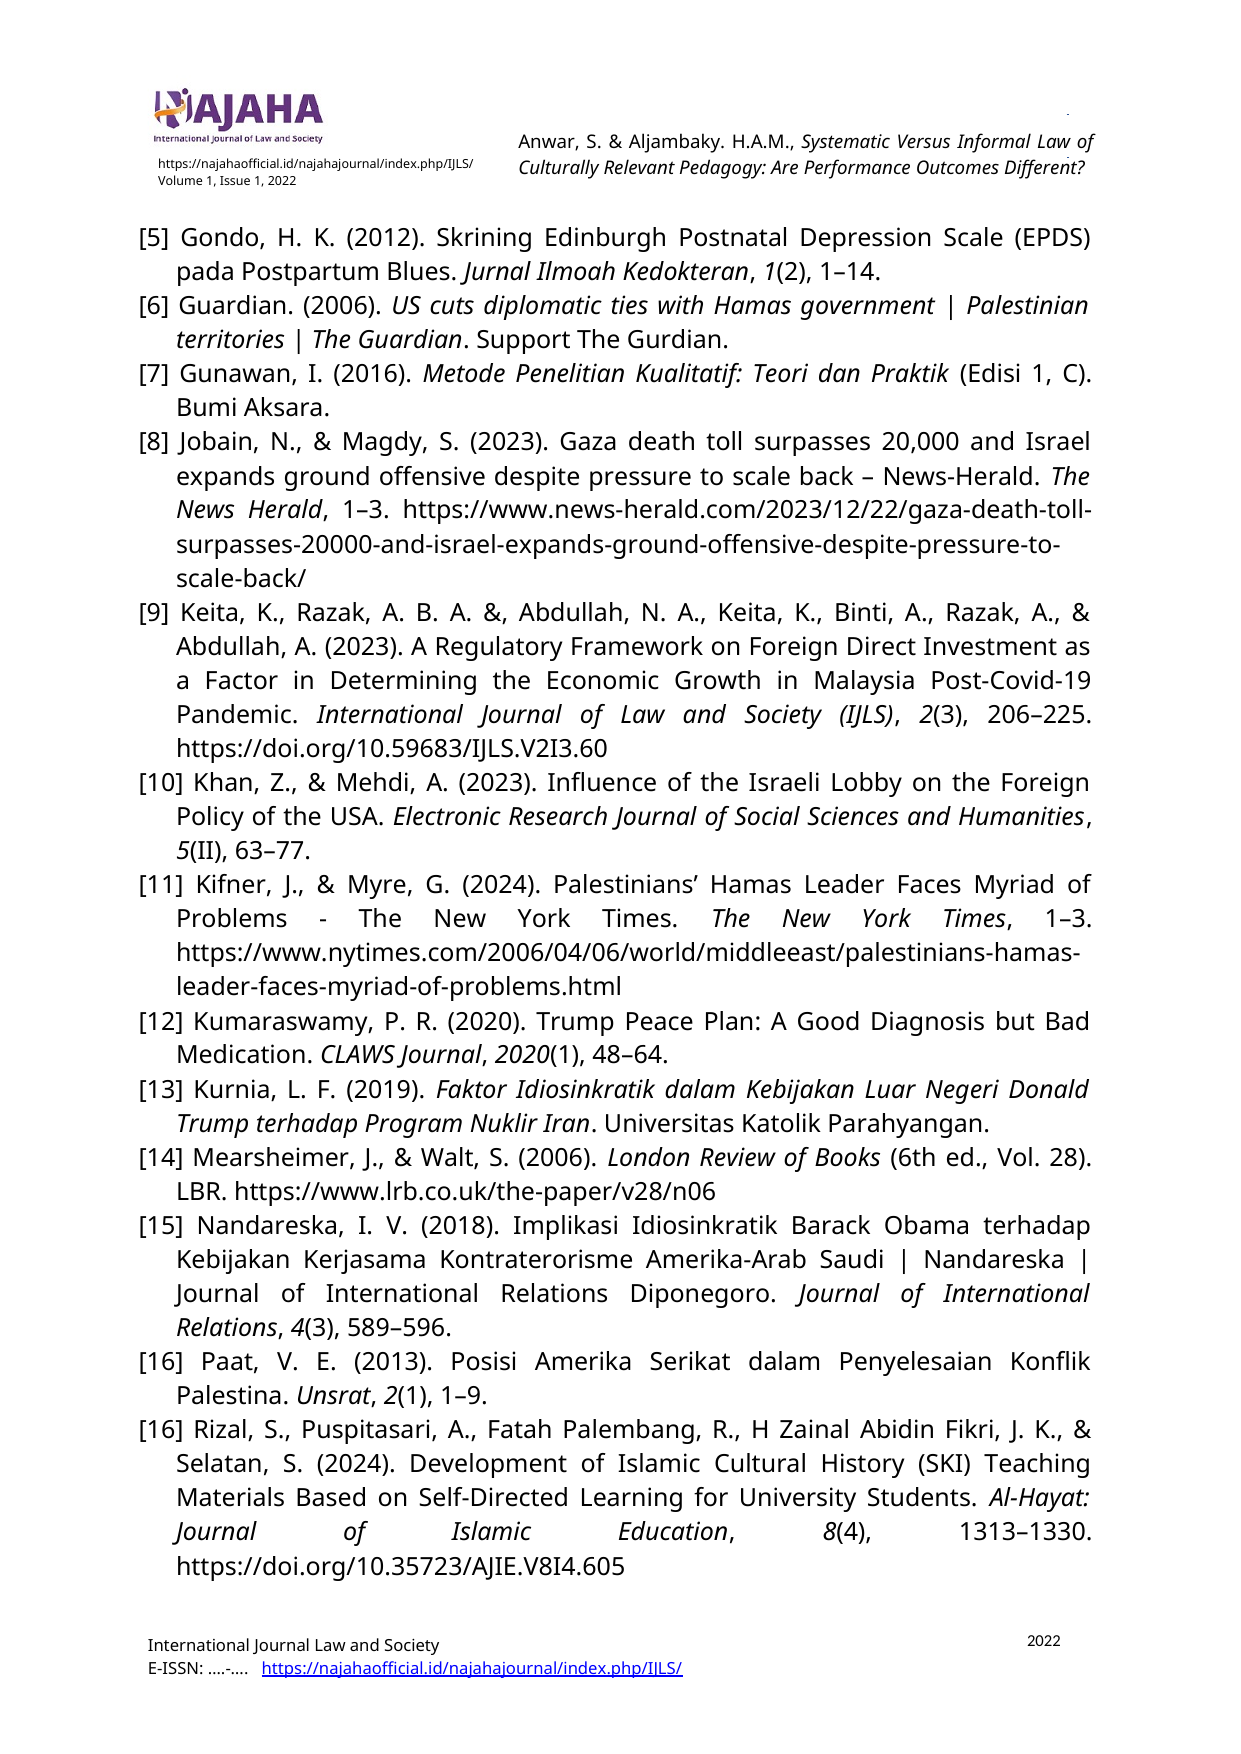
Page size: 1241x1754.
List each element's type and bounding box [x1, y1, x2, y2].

picture [147, 75, 328, 158]
